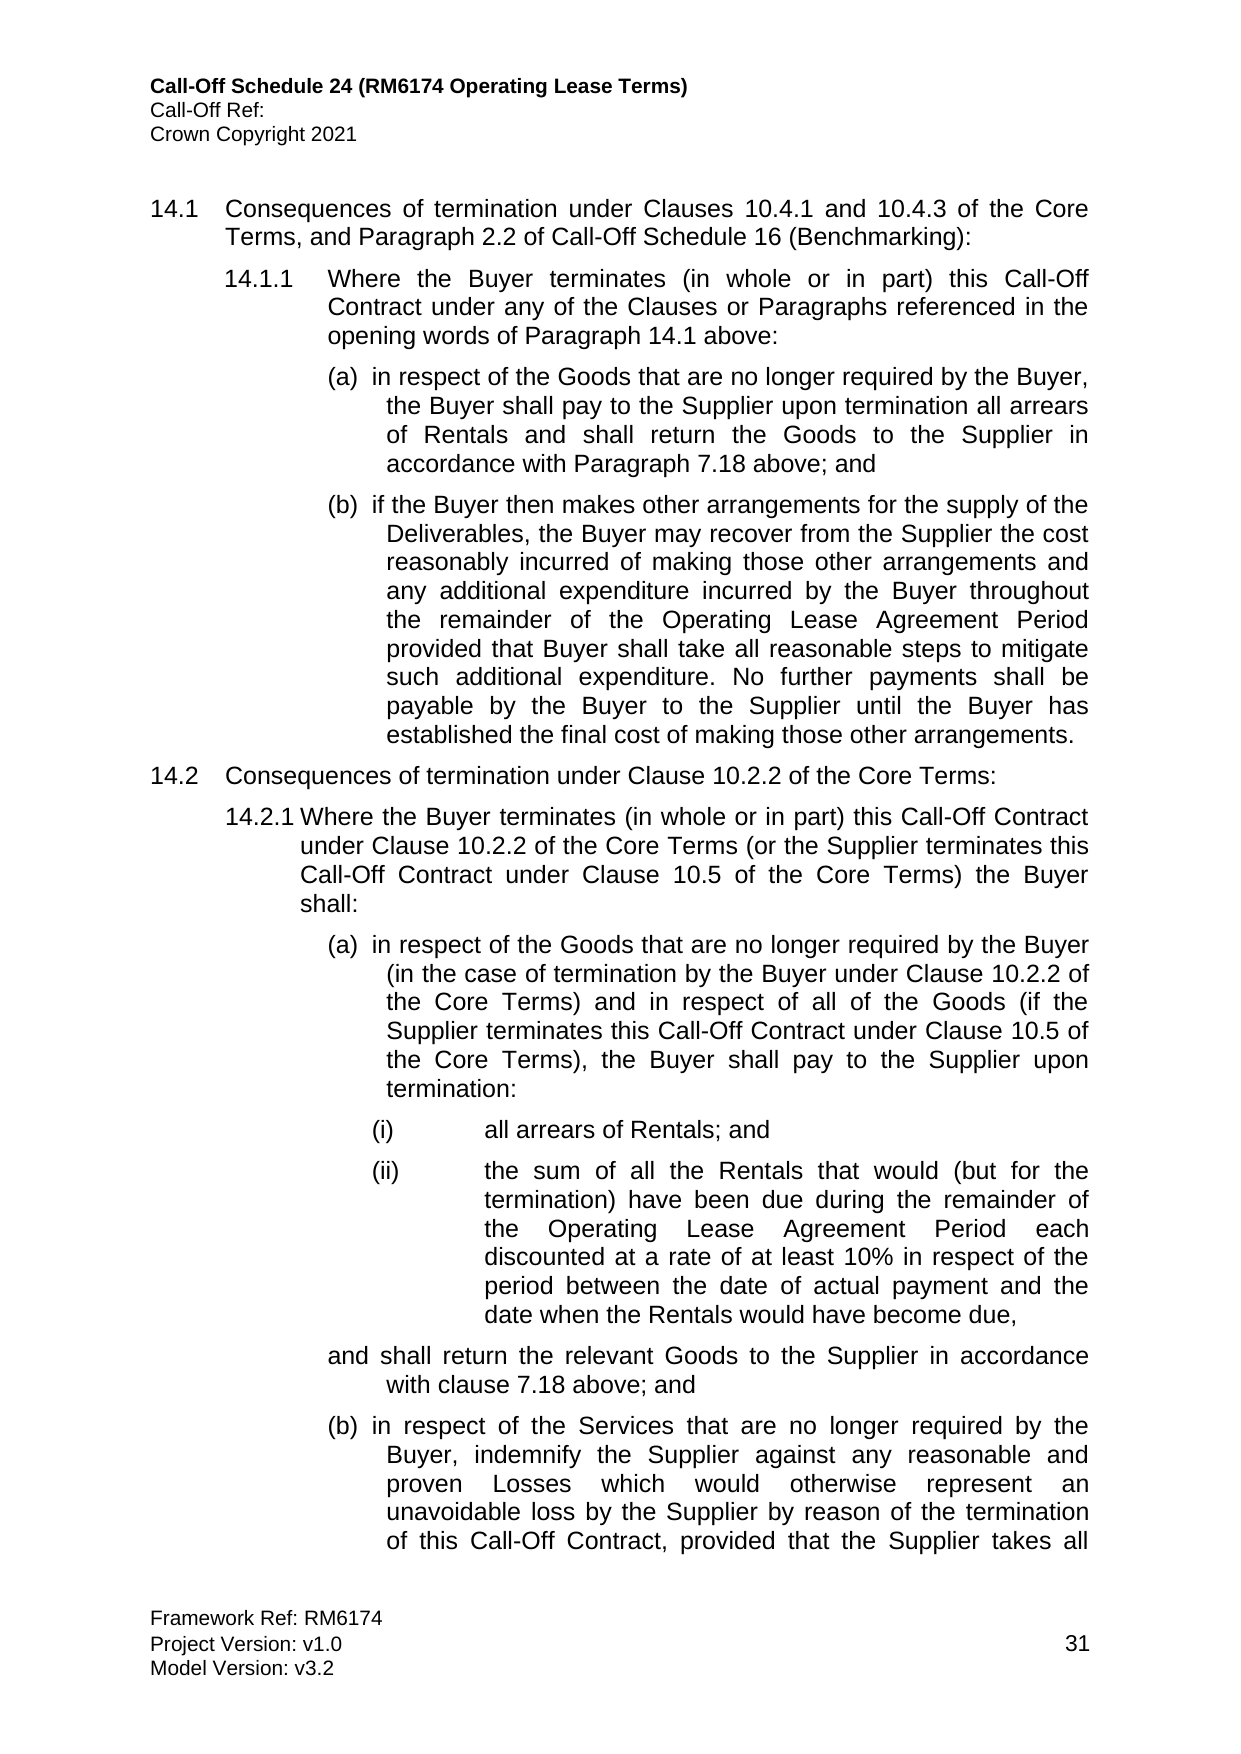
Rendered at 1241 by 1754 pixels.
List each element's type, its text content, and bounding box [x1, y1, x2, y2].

list if the Buyer then makes other arrangements for the supply of the Deliverables, the Buyer may recover from the Supplier the cost reasonably incurred of making those other arrangements and any additional expenditure incurred by the Buyer throughout the remainder of the Operating Lease Agreement Period provided that Buyer shall take all reasonable steps to mitigate such additional expenditure. No further payments shall be payable by the Buyer to the Supplier until the Buyer has established the final cost of making those other arrangements. [327, 490, 1090, 749]
text and shall return the relevant Goods to the Supplier in accordance with clause 7.18 above; and [327, 1341, 1090, 1399]
list the sum of all the Rentals that would (but for the termination) have been due during the remainder of the Operating Lease Agreement Period each discounted at a rate of at least 10% in respect of the period between the date of actual payment and the date when the Rentals would have become due, [372, 1156, 1090, 1329]
list Consequences of termination under Clause 10.2.2 of the Core Terms: [150, 761, 1090, 790]
list Where the Buyer terminates (in whole or in part) this Call-Off Contract under any of the Clauses or Paragraphs referenced in the opening words of Paragraph 14.1 above: [224, 264, 1090, 350]
list Consequences of termination under Clauses 10.4.1 and 10.4.3 of the Core Terms, and Paragraph 2.2 of Call-Off Schedule 16 (Benchmarking): [150, 194, 1090, 251]
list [327, 1411, 1090, 1555]
list in respect of the Goods that are no longer required by the Buyer (in the case of termination by the Buyer under Clause 10.2.2 of the Core Terms) and in respect of all of the Goods (if the Supplier terminates this Call-Off Contract under Clause 10.5 of the Core Terms), the Buyer shall pay to the Supplier upon termination: [327, 930, 1090, 1102]
list Where the Buyer terminates (in whole or in part) this Call-Off Contract under Clause 10.2.2 of the Core Terms (or the Supplier terminates this Call-Off Contract under Clause 10.5 of the Core Terms) the Buyer shall: [225, 802, 1090, 917]
list all arrears of Rentals; and [372, 1115, 1090, 1144]
list in respect of the Goods that are no longer required by the Buyer, the Buyer shall pay to the Supplier upon termination all arrears of Rentals and shall return the Goods to the Supplier in accordance with Paragraph 7.18 above; and [327, 362, 1090, 477]
